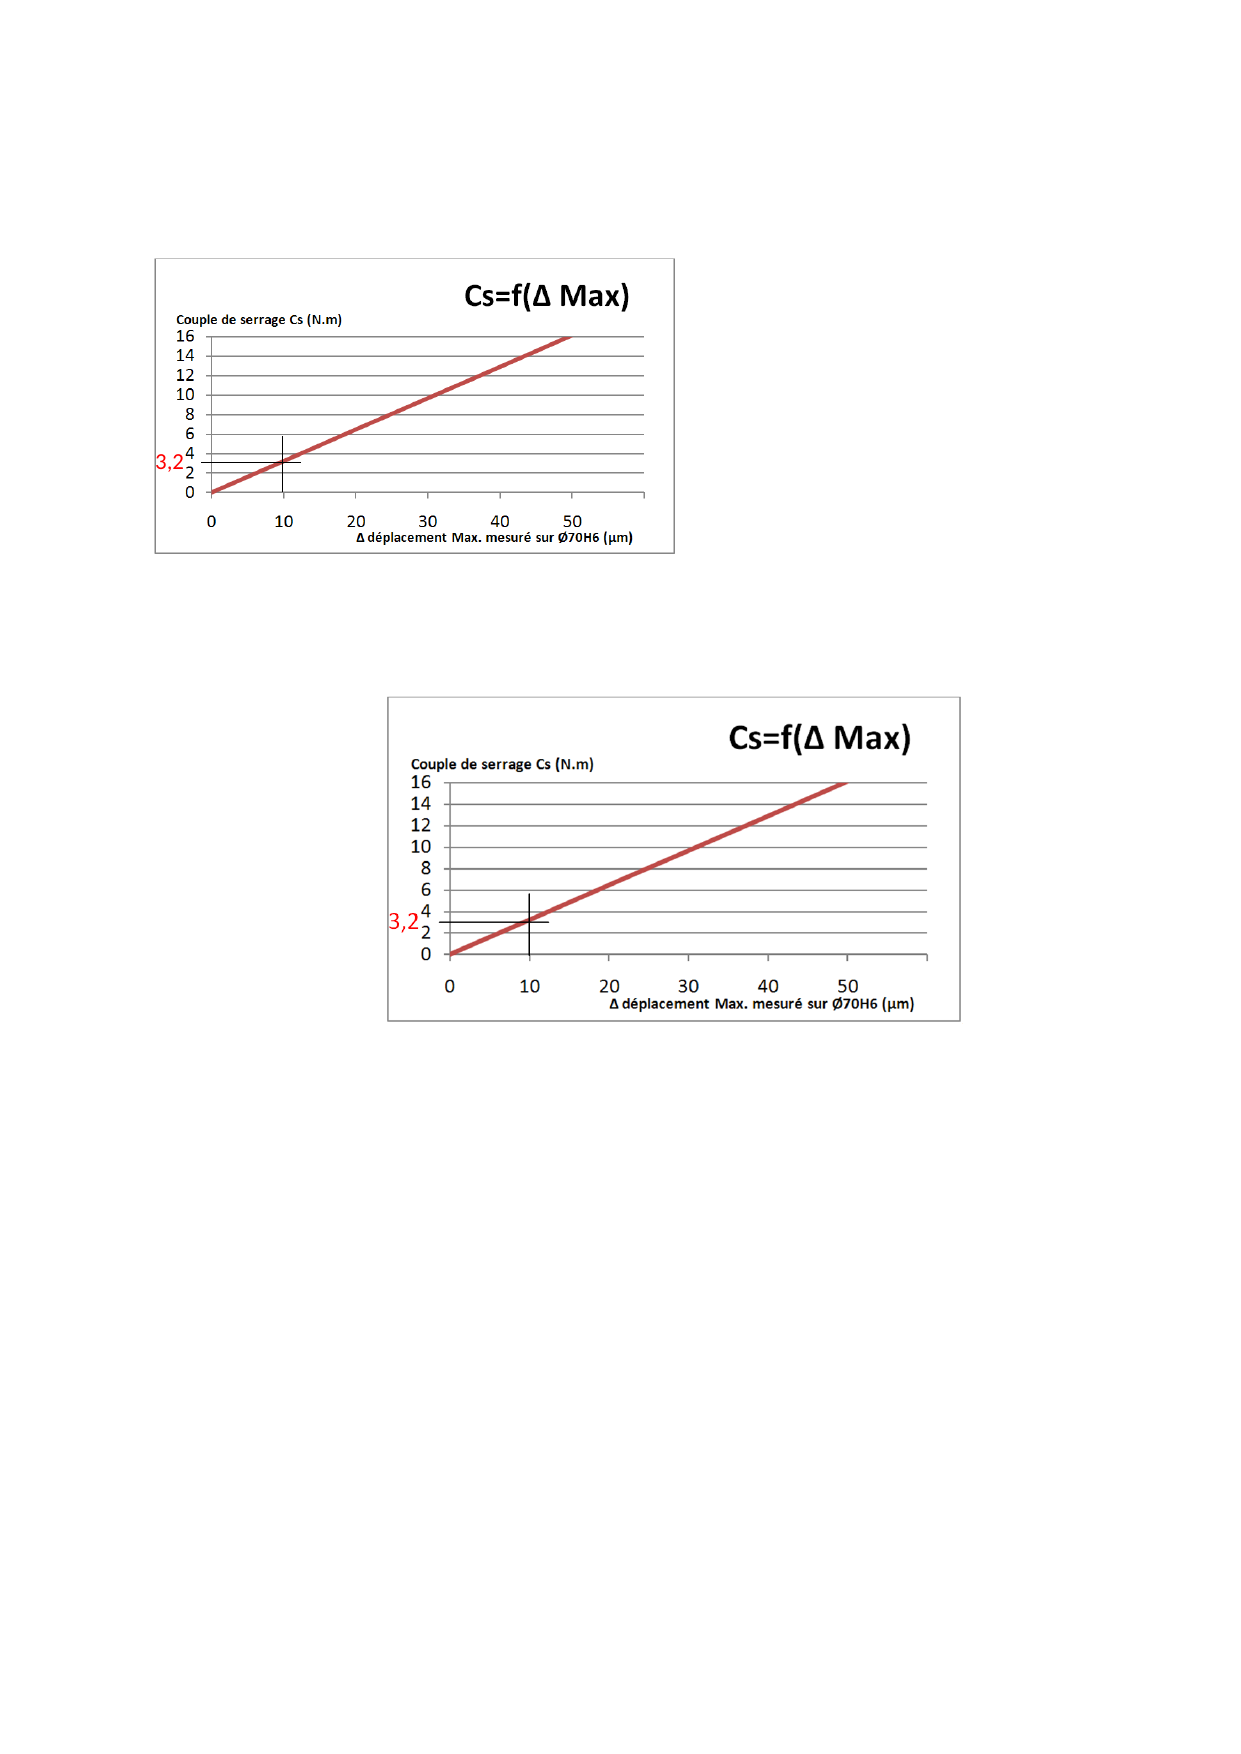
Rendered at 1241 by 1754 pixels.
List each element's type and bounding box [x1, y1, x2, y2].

picture [150, 253, 676, 556]
picture [373, 689, 966, 1027]
